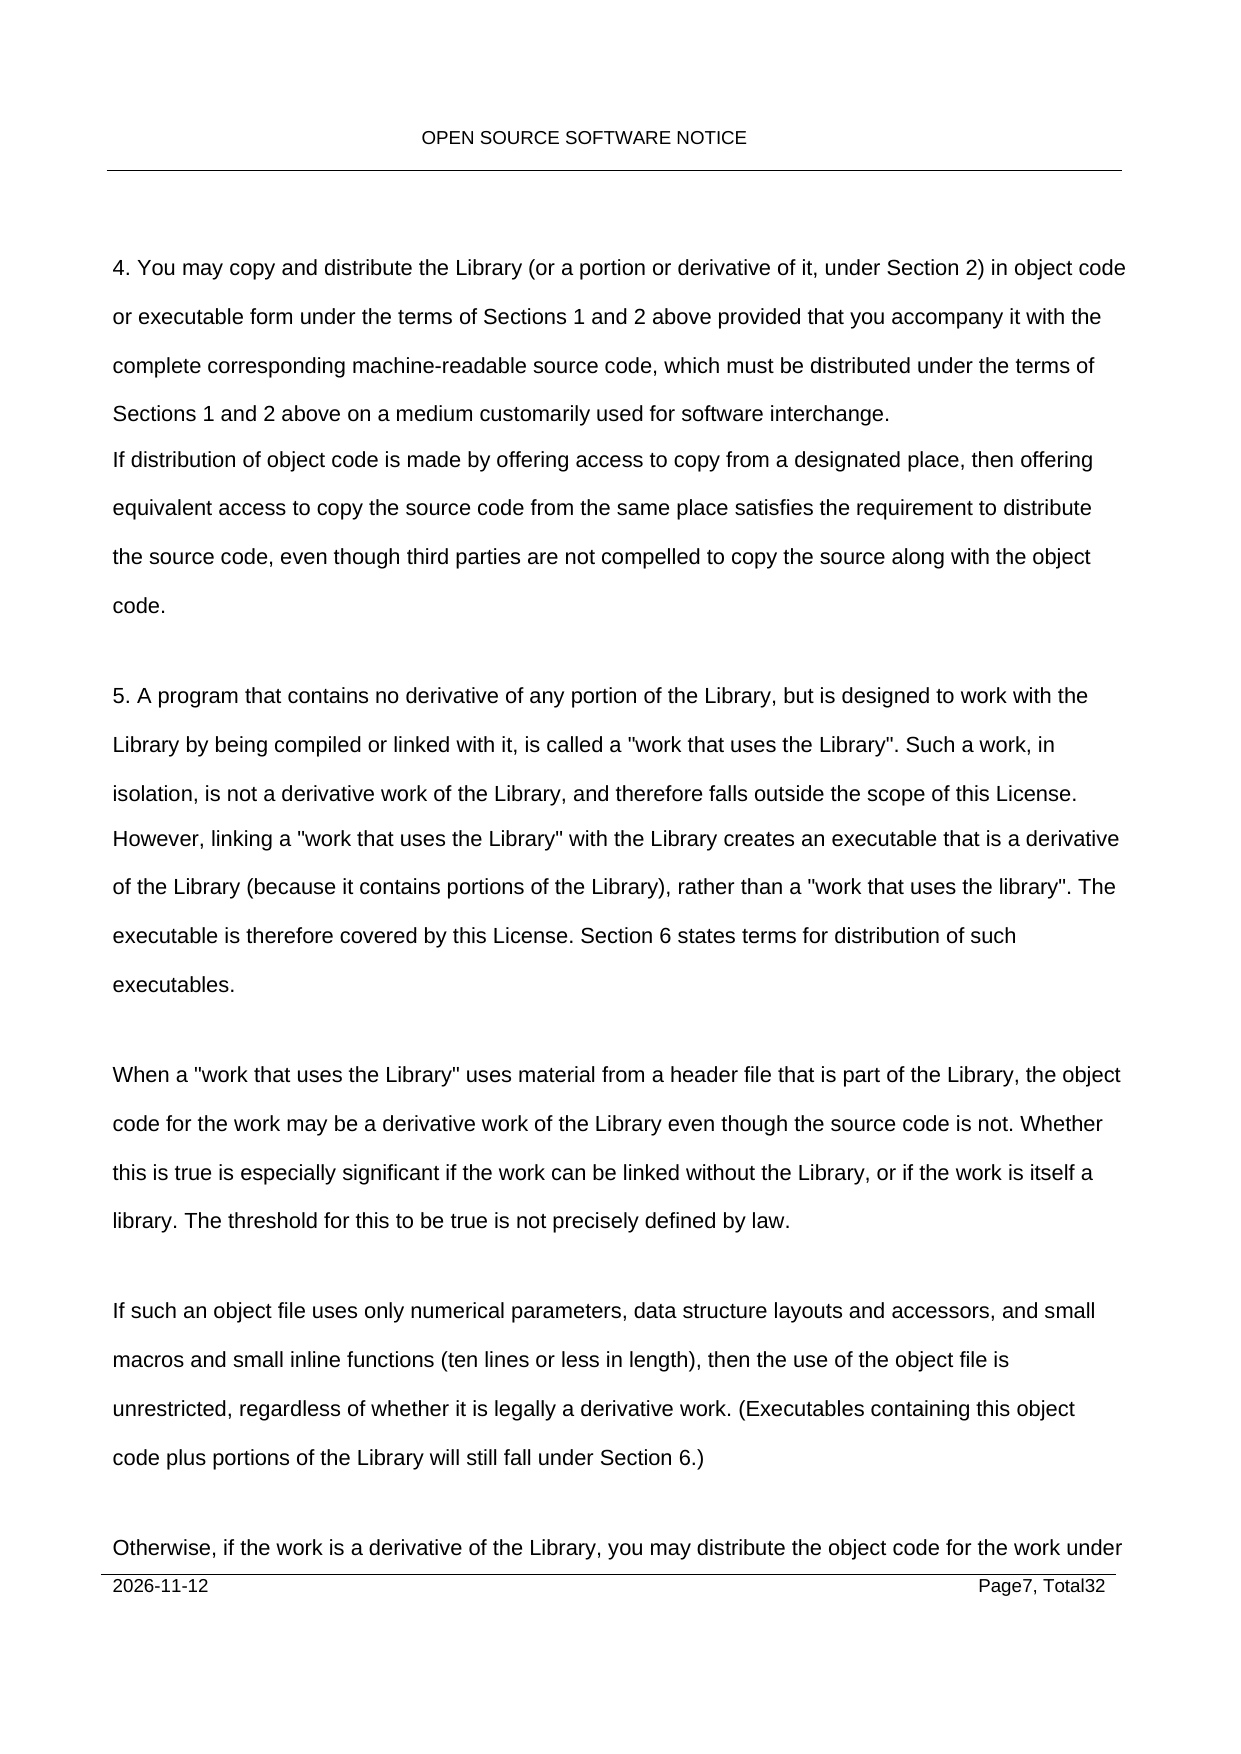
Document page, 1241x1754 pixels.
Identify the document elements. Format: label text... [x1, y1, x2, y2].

text If distribution of object code is made by offering access to copy from a designated place, then offering equivalent access to copy the source code from the same place satisfies the requirement to distribute the source code, even though third parties are not compelled to copy the source along with the object code. [112, 443, 1128, 622]
text When a "work that uses the Library" uses material from a header file that is part of the Library, the object code for the work may be a derivative work of the Library even though the source code is not. Whether this is true is especially significant if the work can be linked without the Library, or if the work is itself a library. The threshold for this to be true is not precisely defined by law. [112, 1058, 1128, 1237]
text 5. A program that contains no derivative of any portion of the Library, but is designed to work with the Library by being compiled or linked with it, is called a "work that uses the Library". Such a work, in isolation, is not a derivative work of the Library, and therefore falls outside the scope of this License. [112, 679, 1128, 809]
text However, linking a "work that uses the Library" with the Library creates an executable that is a derivative of the Library (because it contains portions of the Library), rather than a "work that uses the library". The executable is therefore covered by this License. Section 6 states terms for distribution of such executables. [112, 822, 1128, 1001]
text If such an object file uses only numerical parameters, data structure layouts and accessors, and small macros and small inline functions (ten lines or less in length), then the use of the object file is unrestricted, regardless of whether it is legally a derivative work. (Executables containing this object code plus portions of the Library will still fall under Section 6.) [112, 1295, 1128, 1473]
text 4. You may copy and distribute the Library (or a portion or derivative of it, under Section 2) in object code or executable form under the terms of Sections 1 and 2 above provided that you accompany it with the complete corresponding machine-readable source code, which must be distributed under the terms of Sections 1 and 2 above on a medium customarily used for software interchange. [112, 251, 1128, 430]
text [112, 1531, 1128, 1564]
